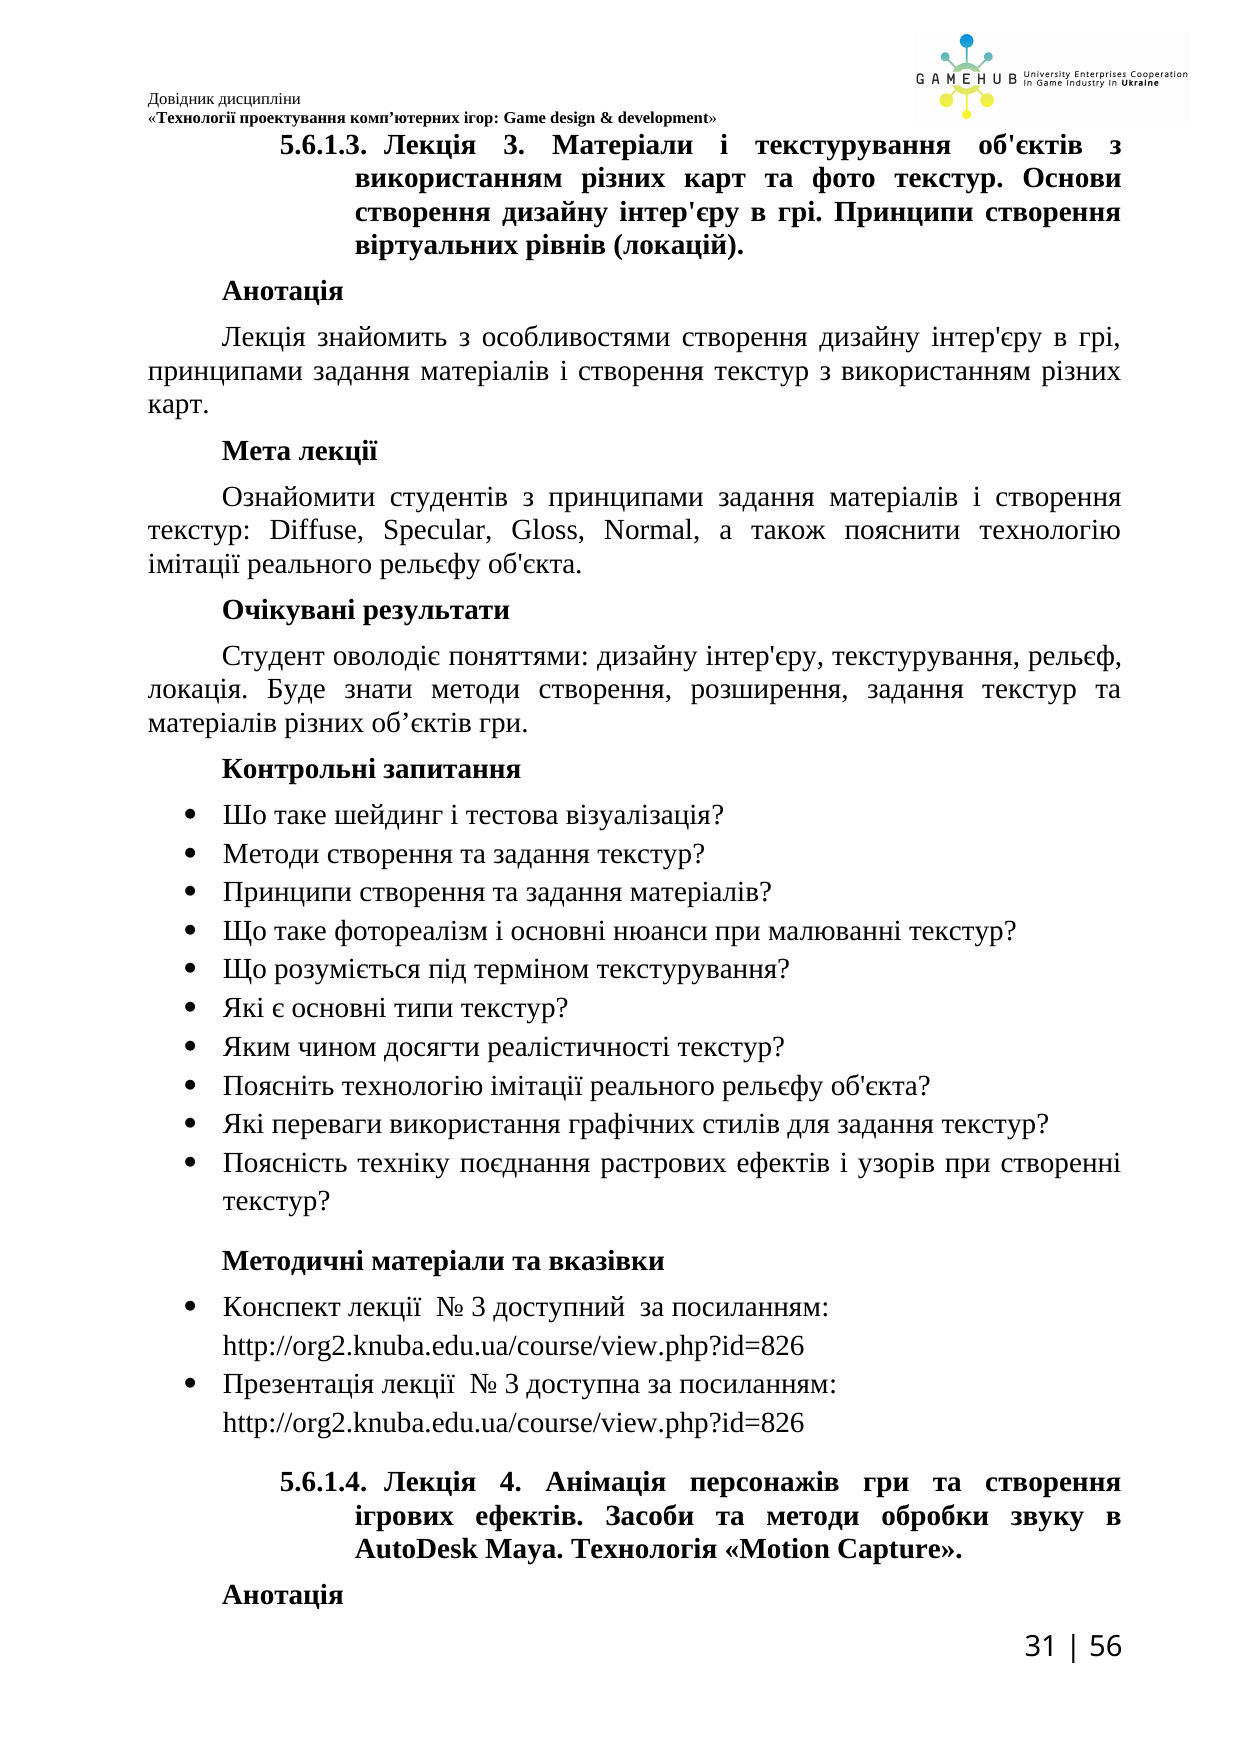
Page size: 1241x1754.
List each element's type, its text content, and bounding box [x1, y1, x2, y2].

list Конспект лекції № 3 доступний за посиланням: http://org2.knuba.edu.ua/course/view.php?id=826 [185, 1289, 1122, 1361]
picture [914, 32, 1192, 122]
text Студент оволодіє поняттями: дизайну інтер'єру, текстурування, рельєф, локація. Буде знати методи створення, розширення, задання текстур та матеріалів різних об’єктів гри. [148, 638, 1122, 738]
text Методичні матеріали та вказівки [148, 1243, 1122, 1276]
list Шо таке шейдинг і тестова візуалізація? [185, 797, 1122, 831]
text Мета лекції [148, 433, 1122, 466]
list Поясність техніку поєднання растрових ефектів і узорів при створенні текстур? [185, 1145, 1122, 1217]
list Принципи створення та задання матеріалів? [185, 874, 1122, 908]
list Методи створення та задання текстур? [185, 836, 1122, 869]
text Контрольні запитання [148, 751, 1122, 784]
list Що розуміється під терміном текстурування? [185, 952, 1122, 985]
list Лекція 3. Матеріали і текстурування об'єктів з використанням різних карт та фото текстур. Основи створення дизайну інтер'єру в грі. Принципи створення віртуальних рівнів (локацій). [279, 127, 1122, 261]
text Анотація [148, 1577, 1122, 1611]
list Лекція 4. Анімація персонажів гри та створення ігрових ефектів. Засоби та методи обробки звуку в AutoDesk Maya. Технологія «Motion Capture». [279, 1464, 1122, 1565]
list Що таке фотореалізм і основні нюанси при малюванні текстур? [185, 913, 1122, 947]
list Презентація лекції № 3 доступна за посиланням: http://org2.knuba.edu.ua/course/view.php?id=826 [185, 1366, 1122, 1438]
text Анотація [148, 273, 1122, 307]
text Лекція знайомить з особливостями створення дизайну інтер'єру в грі, принципами задання матеріалів і створення текстур з використанням різних карт. [148, 319, 1122, 420]
list Поясніть технологію імітації реального рельєфу об'єкта? [185, 1068, 1122, 1101]
list Які є основні типи текстур? [185, 990, 1122, 1024]
list Яким чином досягти реалістичності текстур? [185, 1029, 1122, 1063]
list Ознайомити студентів з принципами задання матеріалів і створення текстур: Diffuse, Specular, Gloss, Normal, а також пояснити технологію імітації реального рельєфу об'єкта. [148, 479, 1122, 579]
text Очікувані результати [148, 592, 1122, 625]
list Які переваги використання графічних стилів для задання текстур? [185, 1106, 1122, 1140]
